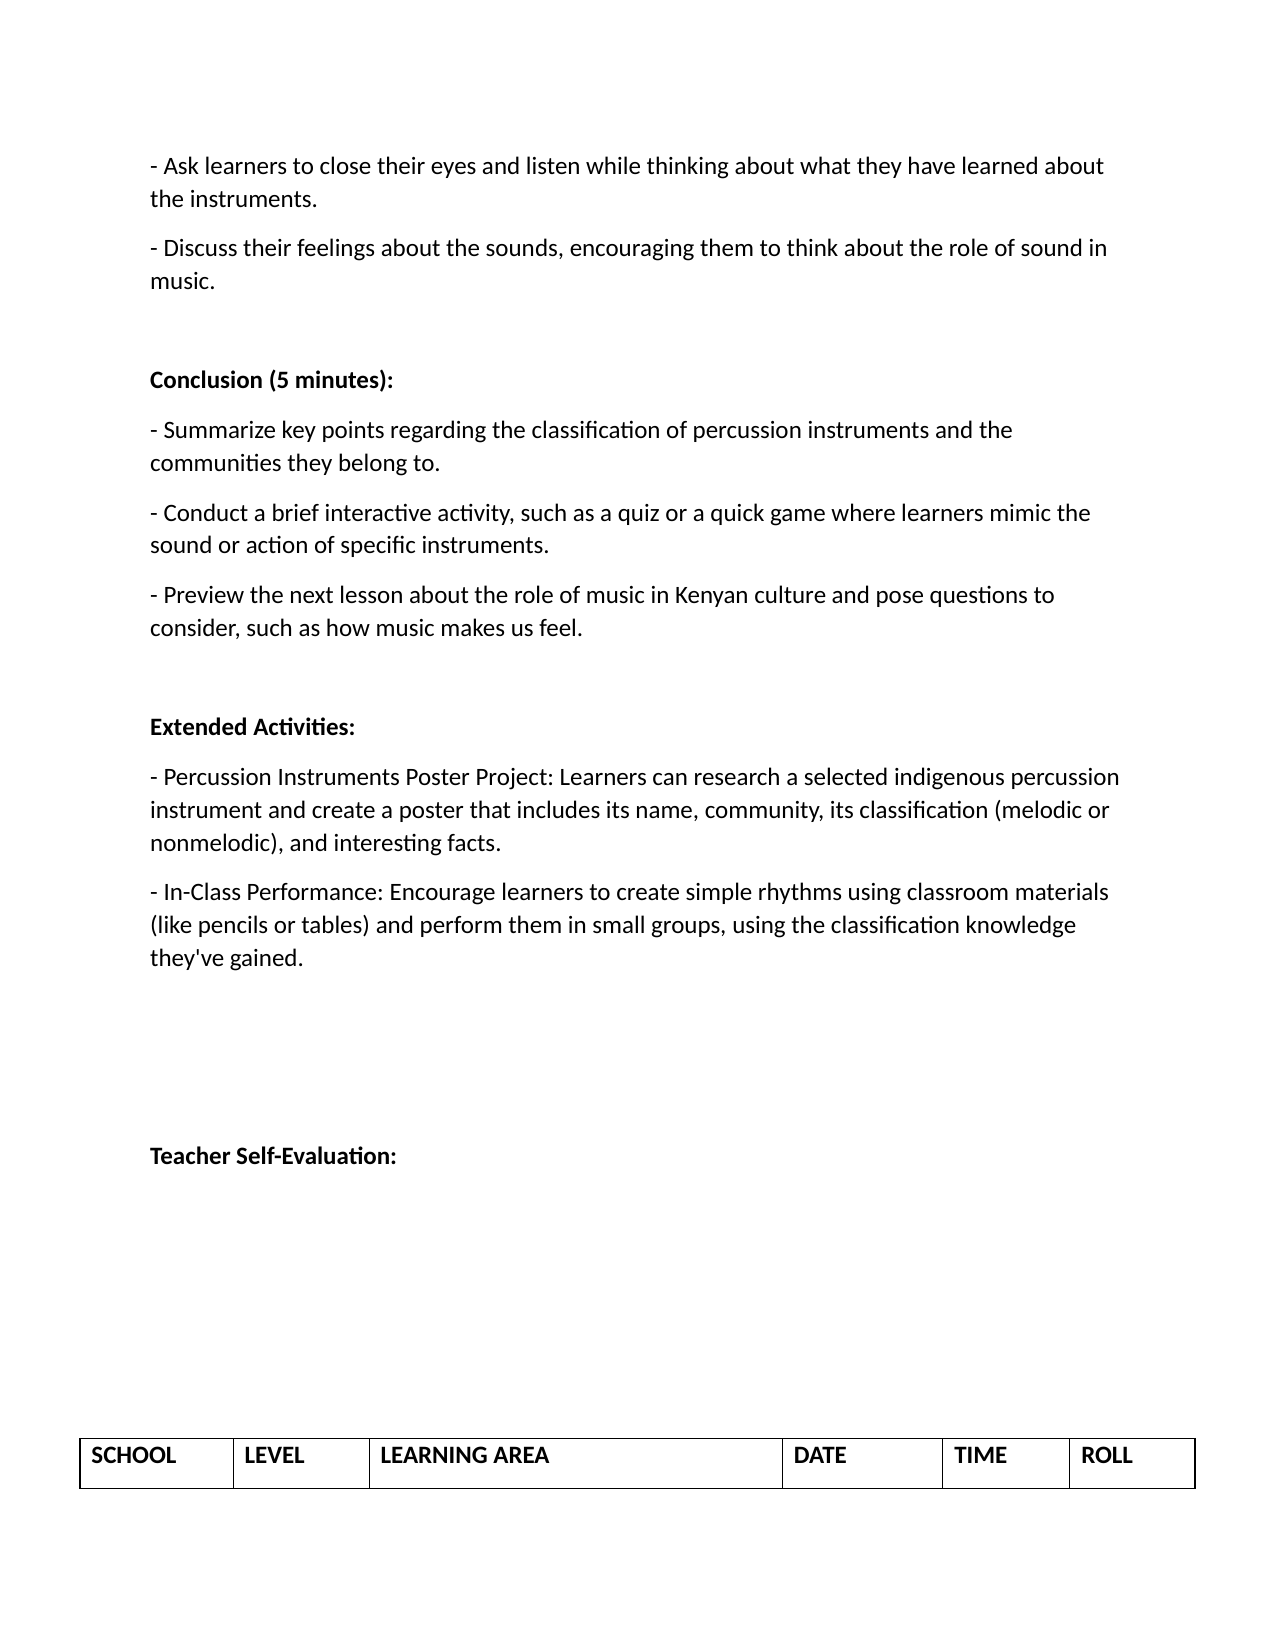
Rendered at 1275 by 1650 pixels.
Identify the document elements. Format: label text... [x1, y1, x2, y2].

text Teacher Self-Evaluation: [150, 1140, 1125, 1171]
table_header TIME [943, 1439, 1069, 1488]
table_header DATE [783, 1439, 942, 1488]
text - Percussion Instruments Poster Project: Learners can research a selected indigenous percussion instrument and create a poster that includes its name, community, its classification (melodic or nonmelodic), and interesting facts. [150, 761, 1125, 857]
table_header LEARNING AREA [370, 1439, 782, 1488]
text - In-Class Performance: Encourage learners to create simple rhythms using classroom materials (like pencils or tables) and perform them in small groups, using the classification knowledge they've gained. [150, 876, 1125, 973]
text Extended Activities: [150, 711, 1125, 742]
table_header LEVEL [234, 1439, 369, 1488]
text - Conduct a brief interactive activity, such as a quiz or a quick game where learners mimic the sound or action of specific instruments. [150, 497, 1125, 560]
text - Ask learners to close their eyes and listen while thinking about what they have learned about the instruments. [150, 150, 1125, 213]
text - Summarize key points regarding the classification of percussion instruments and the communities they belong to. [150, 414, 1125, 478]
text - Preview the next lesson about the role of music in Kenyan culture and pose questions to consider, such as how music makes us feel. [150, 579, 1125, 643]
table_header SCHOOL [81, 1439, 233, 1488]
text - Discuss their feelings about the sounds, encouraging them to think about the role of sound in music. [150, 232, 1125, 296]
table_header ROLL [1070, 1439, 1194, 1488]
text Conclusion (5 minutes): [150, 364, 1125, 395]
